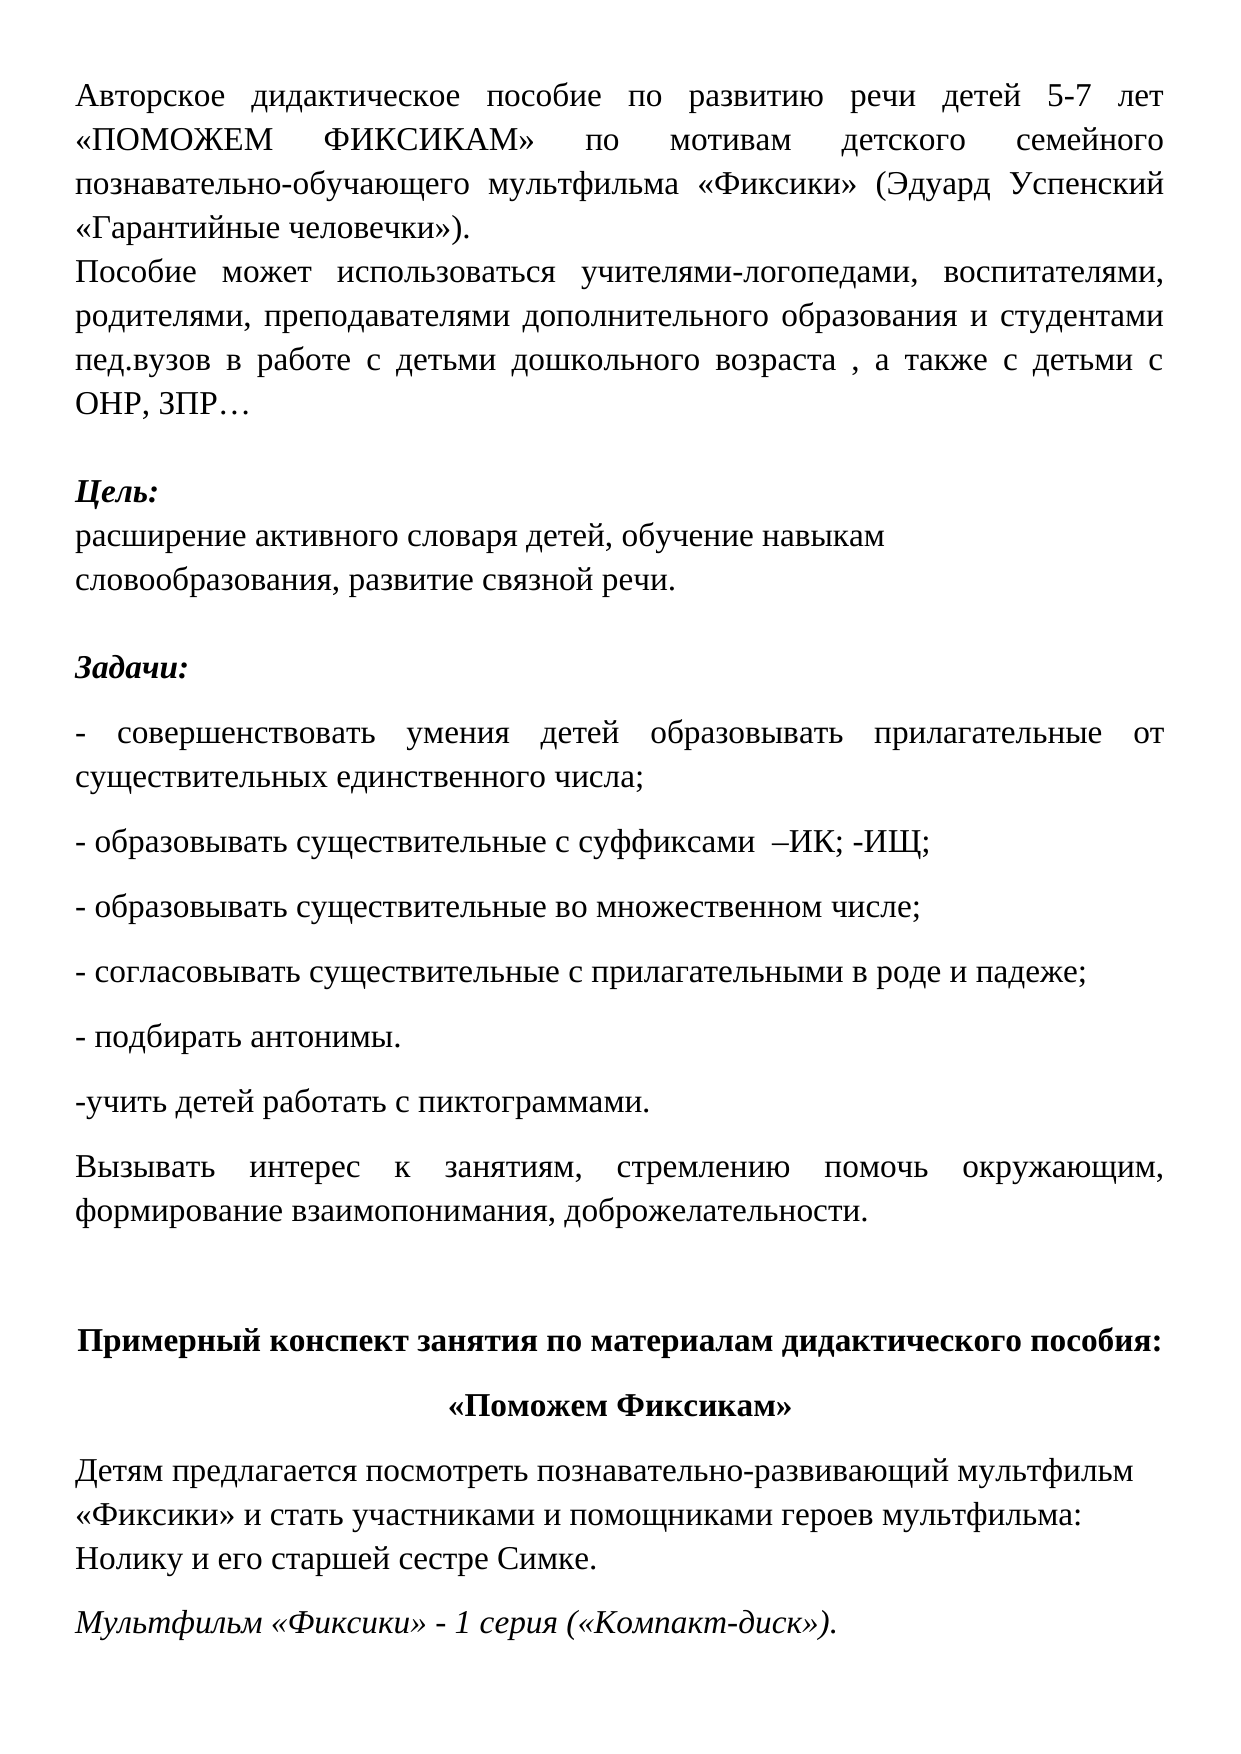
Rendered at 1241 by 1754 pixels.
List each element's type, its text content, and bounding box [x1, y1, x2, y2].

text - согласовывать существительные с прилагательными в роде и падеже; [75, 951, 1165, 990]
text Детям предлагается посмотреть познавательно-развивающий мультфильм «Фиксики» и стать участниками и помощниками героев мультфильма: Нолику и его старшей сестре Симке. [75, 1450, 1165, 1576]
list Цель: [75, 472, 1165, 510]
list Пособие может использоваться учителями-логопедами, воспитателями, родителями, преподавателями дополнительного образования и студентами пед.вузов в работе с детьми дошкольного возраста , а также с детьми с ОНР, ЗПР… [75, 251, 1165, 422]
text - образовывать существительные с суффиксами –ИК; -ИЩ; [75, 822, 1165, 860]
list словообразования, развитие связной речи. [75, 560, 1165, 598]
text - подбирать антонимы. [75, 1016, 1165, 1055]
list Задачи: [75, 648, 1165, 686]
text «Поможем Фиксикам» [75, 1385, 1165, 1423]
list расширение активного словаря детей, обучение навыкам [75, 516, 1165, 554]
list Вызывать интерес к занятиям, стремлению помочь окружающим, формирование взаимопонимания, доброжелательности. [75, 1146, 1165, 1228]
text Мультфильм «Фиксики» - 1 серия («Компакт-диск»). [75, 1603, 1165, 1641]
text - образовывать существительные во множественном числе; [75, 887, 1165, 925]
text -учить детей работать с пиктограммами. [75, 1081, 1165, 1119]
text - совершенствовать умения детей образовывать прилагательные от существительных единственного числа; [75, 713, 1165, 795]
text Примерный конспект занятия по материалам дидактического пособия: [75, 1320, 1165, 1358]
list Авторское дидактическое пособие по развитию речи детей 5-7 лет «ПОМОЖЕМ ФИКСИКАМ» по мотивам детского семейного познавательно-обучающего мультфильма «Фиксики» (Эдуард Успенский «Гарантийные человечки»). [75, 75, 1165, 246]
